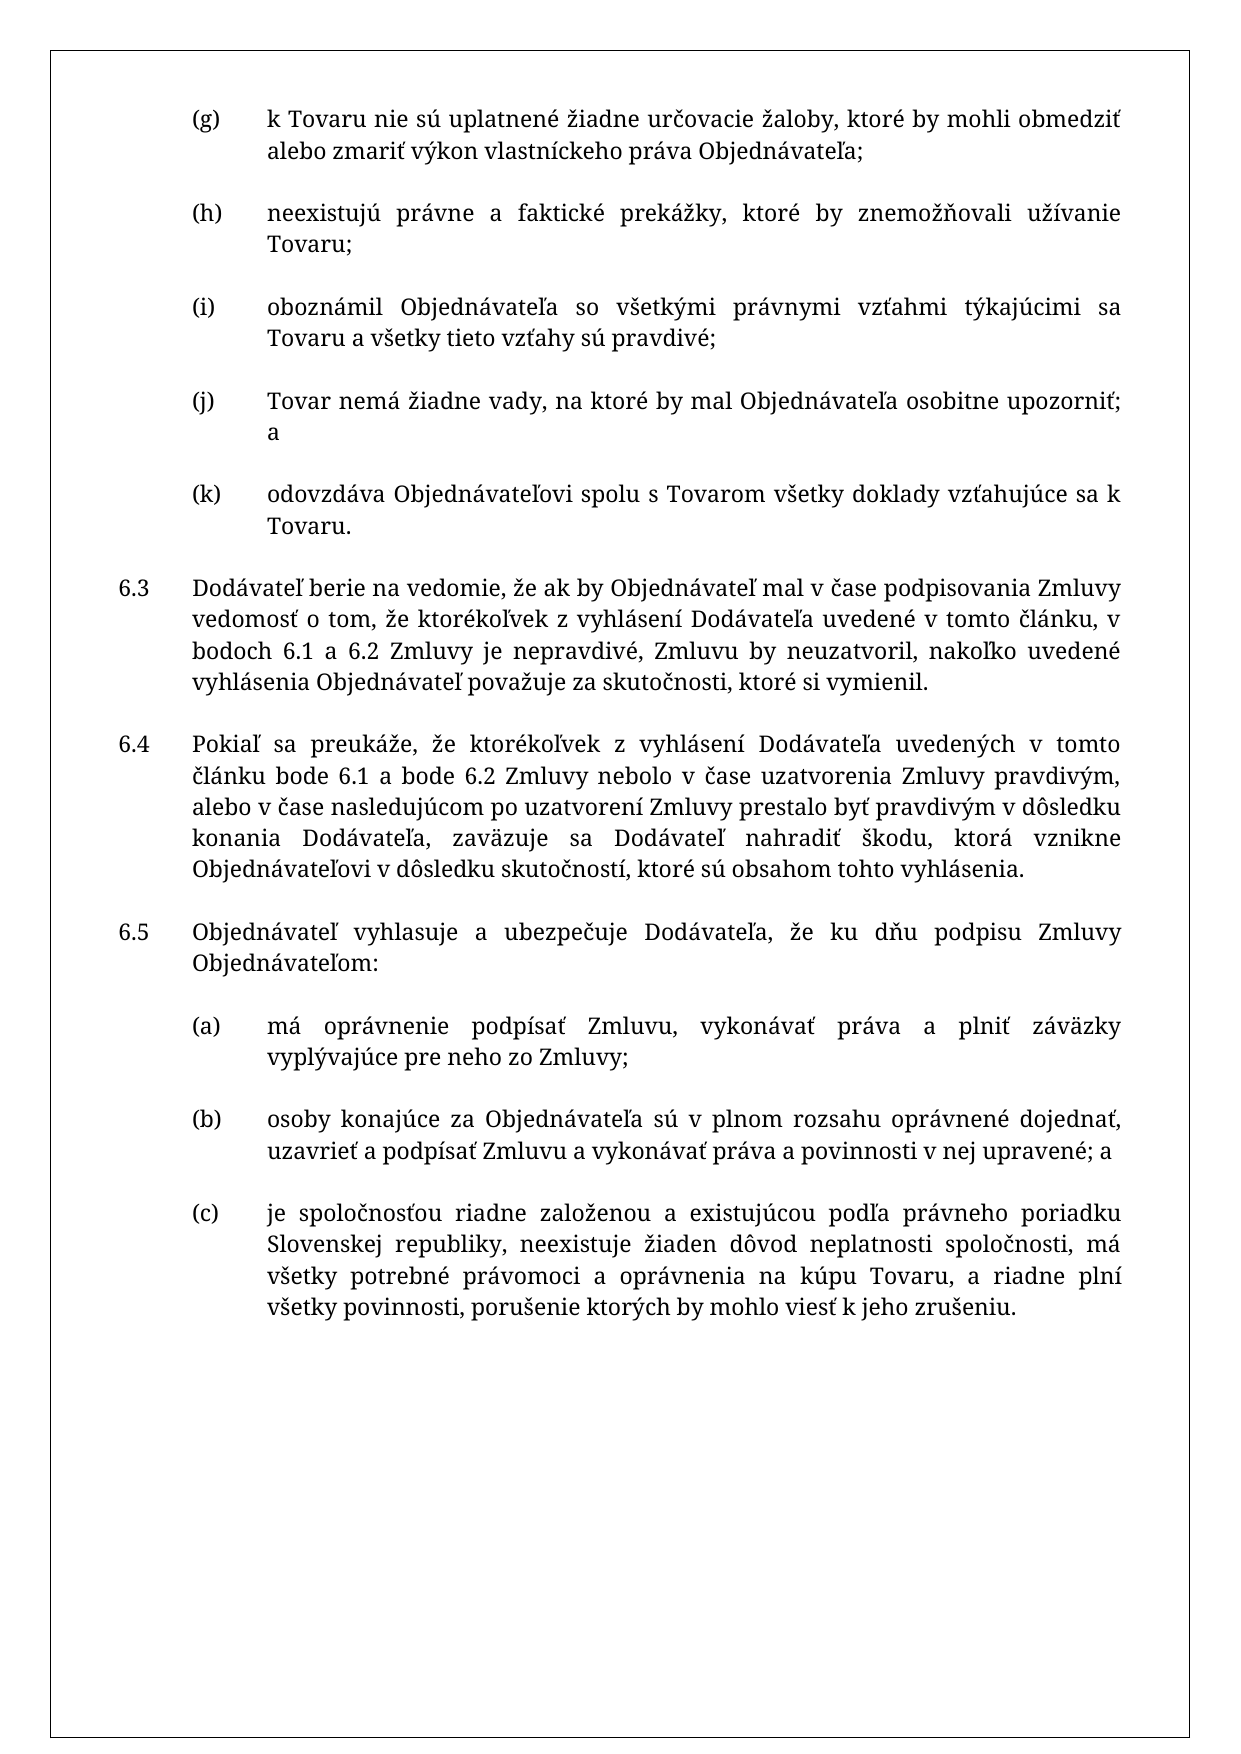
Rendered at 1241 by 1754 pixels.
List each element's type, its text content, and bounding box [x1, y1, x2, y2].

list neexistujú právne a faktické prekážky, ktoré by znemožňovali užívanie Tovaru; [192, 197, 1122, 259]
list je spoločnosťou riadne založenou a existujúcou podľa právneho poriadku Slovenskej republiky, neexistuje žiaden dôvod neplatnosti spoločnosti, má všetky potrebné právomoci a oprávnenia na kúpu Tovaru, a riadne plní všetky povinnosti, porušenie ktorých by mohlo viesť k jeho zrušeniu. [192, 1197, 1122, 1322]
list Dodávateľ berie na vedomie, že ak by Objednávateľ mal v čase podpisovania Zmluvy vedomosť o tom, že ktorékoľvek z vyhlásení Dodávateľa uvedené v tomto článku, v bodoch 6.1 a 6.2 Zmluvy je nepravdivé, Zmluvu by neuzatvoril, nakoľko uvedené vyhlásenia Objednávateľ považuje za skutočnosti, ktoré si vymienil. [118, 572, 1122, 697]
list osoby konajúce za Objednávateľa sú v plnom rozsahu oprávnené dojednať, uzavrieť a podpísať Zmluvu a vykonávať práva a povinnosti v nej upravené; a [192, 1103, 1122, 1166]
list Tovar nemá žiadne vady, na ktoré by mal Objednávateľa osobitne upozorniť; a [192, 384, 1122, 447]
list Objednávateľ vyhlasuje a ubezpečuje Dodávateľa, že ku dňu podpisu Zmluvy Objednávateľom: [118, 916, 1122, 978]
list má oprávnenie podpísať Zmluvu, vykonávať práva a plniť záväzky vyplývajúce pre neho zo Zmluvy; [192, 1009, 1122, 1072]
list Pokiaľ sa preukáže, že ktorékoľvek z vyhlásení Dodávateľa uvedených v tomto článku bode 6.1 a bode 6.2 Zmluvy nebolo v čase uzatvorenia Zmluvy pravdivým, alebo v čase nasledujúcom po uzatvorení Zmluvy prestalo byť pravdivým v dôsledku konania Dodávateľa, zaväzuje sa Dodávateľ nahradiť škodu, ktorá vznikne Objednávateľovi v dôsledku skutočností, ktoré sú obsahom tohto vyhlásenia. [118, 728, 1122, 884]
list odovzdáva Objednávateľovi spolu s Tovarom všetky doklady vzťahujúce sa k Tovaru. [192, 478, 1122, 541]
list oboznámil Objednávateľa so všetkými právnymi vzťahmi týkajúcimi sa Tovaru a všetky tieto vzťahy sú pravdivé; [192, 291, 1122, 353]
list k Tovaru nie sú uplatnené žiadne určovacie žaloby, ktoré by mohli obmedziť alebo zmariť výkon vlastníckeho práva Objednávateľa; [192, 103, 1122, 166]
